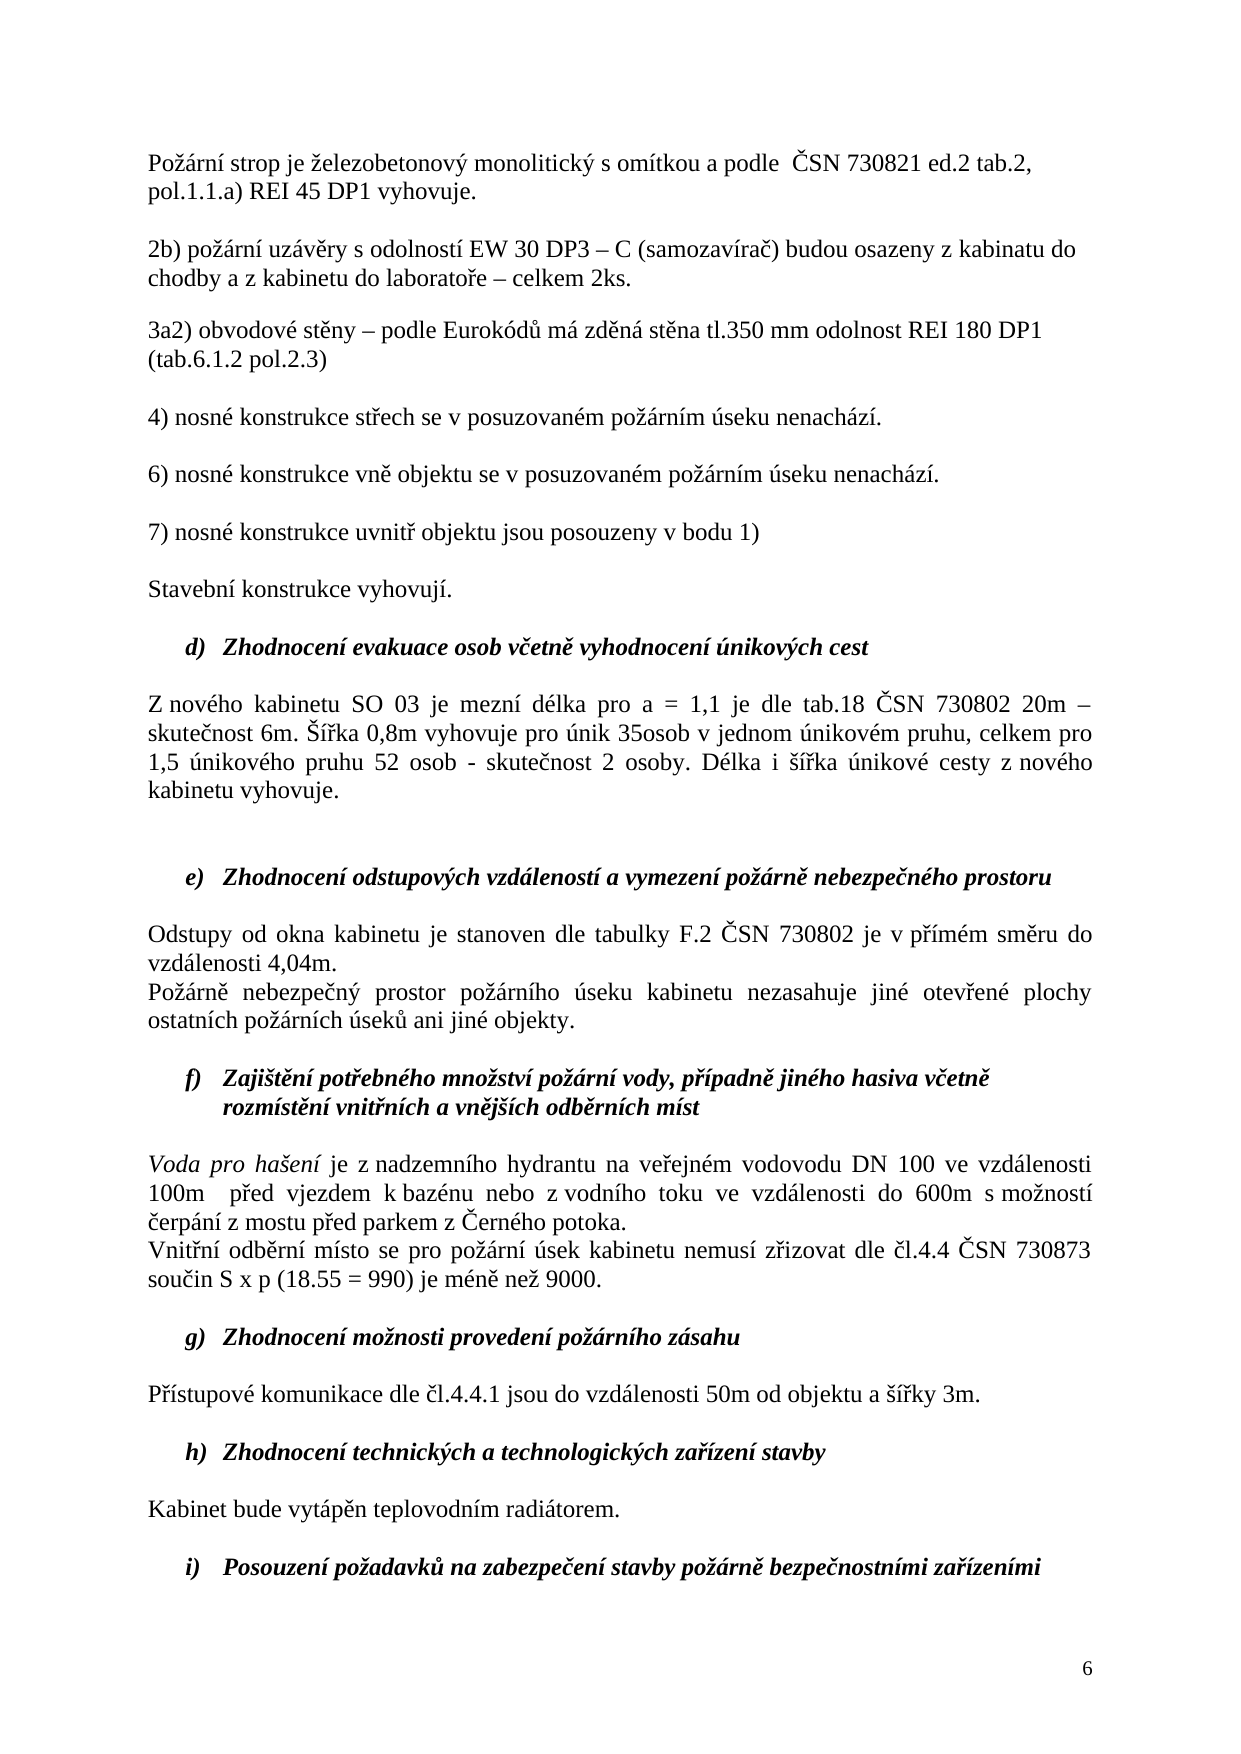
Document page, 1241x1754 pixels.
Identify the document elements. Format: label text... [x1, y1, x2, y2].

text 2b) požární uzávěry s odolností EW 30 DP3 – C (samozavírač) budou osazeny z kabinatu do chodby a z kabinetu do laboratoře – celkem 2ks. [148, 234, 1093, 291]
text Stavební konstrukce vyhovují. [148, 574, 1093, 603]
list Zhodnocení evakuace osob včetně vyhodnocení únikových cest [185, 632, 1093, 660]
text Požární strop je železobetonový monolitický s omítkou a podle ČSN 730821 ed.2 tab.2, pol.1.1.a) REI 45 DP1 vyhovuje. [148, 148, 1093, 205]
text 6) nosné konstrukce vně objektu se v posuzovaném požárním úseku nenachází. [148, 459, 1093, 488]
list Zajištění potřebného množství požární vody, případně jiného hasiva včetně rozmístění vnitřních a vnějších odběrních míst [185, 1063, 1093, 1120]
text Voda pro hašení je z nadzemního hydrantu na veřejném vodovodu DN 100 ve vzdálenosti 100m před vjezdem k bazénu nebo z vodního toku ve vzdálenosti do 600m s možností čerpání z mostu před parkem z Černého potoka. [148, 1149, 1093, 1235]
text Kabinet bude vytápěn teplovodním radiátorem. [148, 1494, 1093, 1523]
text Vnitřní odběrní místo se pro požární úsek kabinetu nemusí zřizovat dle čl.4.4 ČSN 730873 součin S x p (18.55 = 990) je méně než 9000. [148, 1235, 1093, 1293]
text 3a2) obvodové stěny – podle Eurokódů má zděná stěna tl.350 mm odolnost REI 180 DP1 (tab.6.1.2 pol.2.3) [148, 315, 1093, 373]
text 7) nosné konstrukce uvnitř objektu jsou posouzeny v bodu 1) [148, 517, 1093, 545]
list Zhodnocení odstupových vzdáleností a vymezení požárně nebezpečného prostoru [185, 862, 1093, 890]
list Zhodnocení možnosti provedení požárního zásahu [185, 1322, 1093, 1350]
list Posouzení požadavků na zabezpečení stavby požárně bezpečnostními zařízeními [185, 1552, 1093, 1580]
text Požárně nebezpečný prostor požárního úseku kabinetu nezasahuje jiné otevřené plochy ostatních požárních úseků ani jiné objekty. [148, 977, 1093, 1034]
text Odstupy od okna kabinetu je stanoven dle tabulky F.2 ČSN 730802 je v přímém směru do vzdálenosti 4,04m. [148, 919, 1093, 977]
text Z nového kabinetu SO 03 je mezní délka pro a = 1,1 je dle tab.18 ČSN 730802 20m – skutečnost 6m. Šířka 0,8m vyhovuje pro únik 35osob v jednom únikovém pruhu, celkem pro 1,5 únikového pruhu 52 osob - skutečnost 2 osoby. Délka i šířka únikové cesty z nového kabinetu vyhovuje. [148, 689, 1093, 804]
text 4) nosné konstrukce střech se v posuzovaném požárním úseku nenachází. [148, 402, 1093, 430]
list Zhodnocení technických a technologických zařízení stavby [185, 1437, 1093, 1465]
text Přístupové komunikace dle čl.4.4.1 jsou do vzdálenosti 50m od objektu a šířky 3m. [148, 1379, 1093, 1408]
